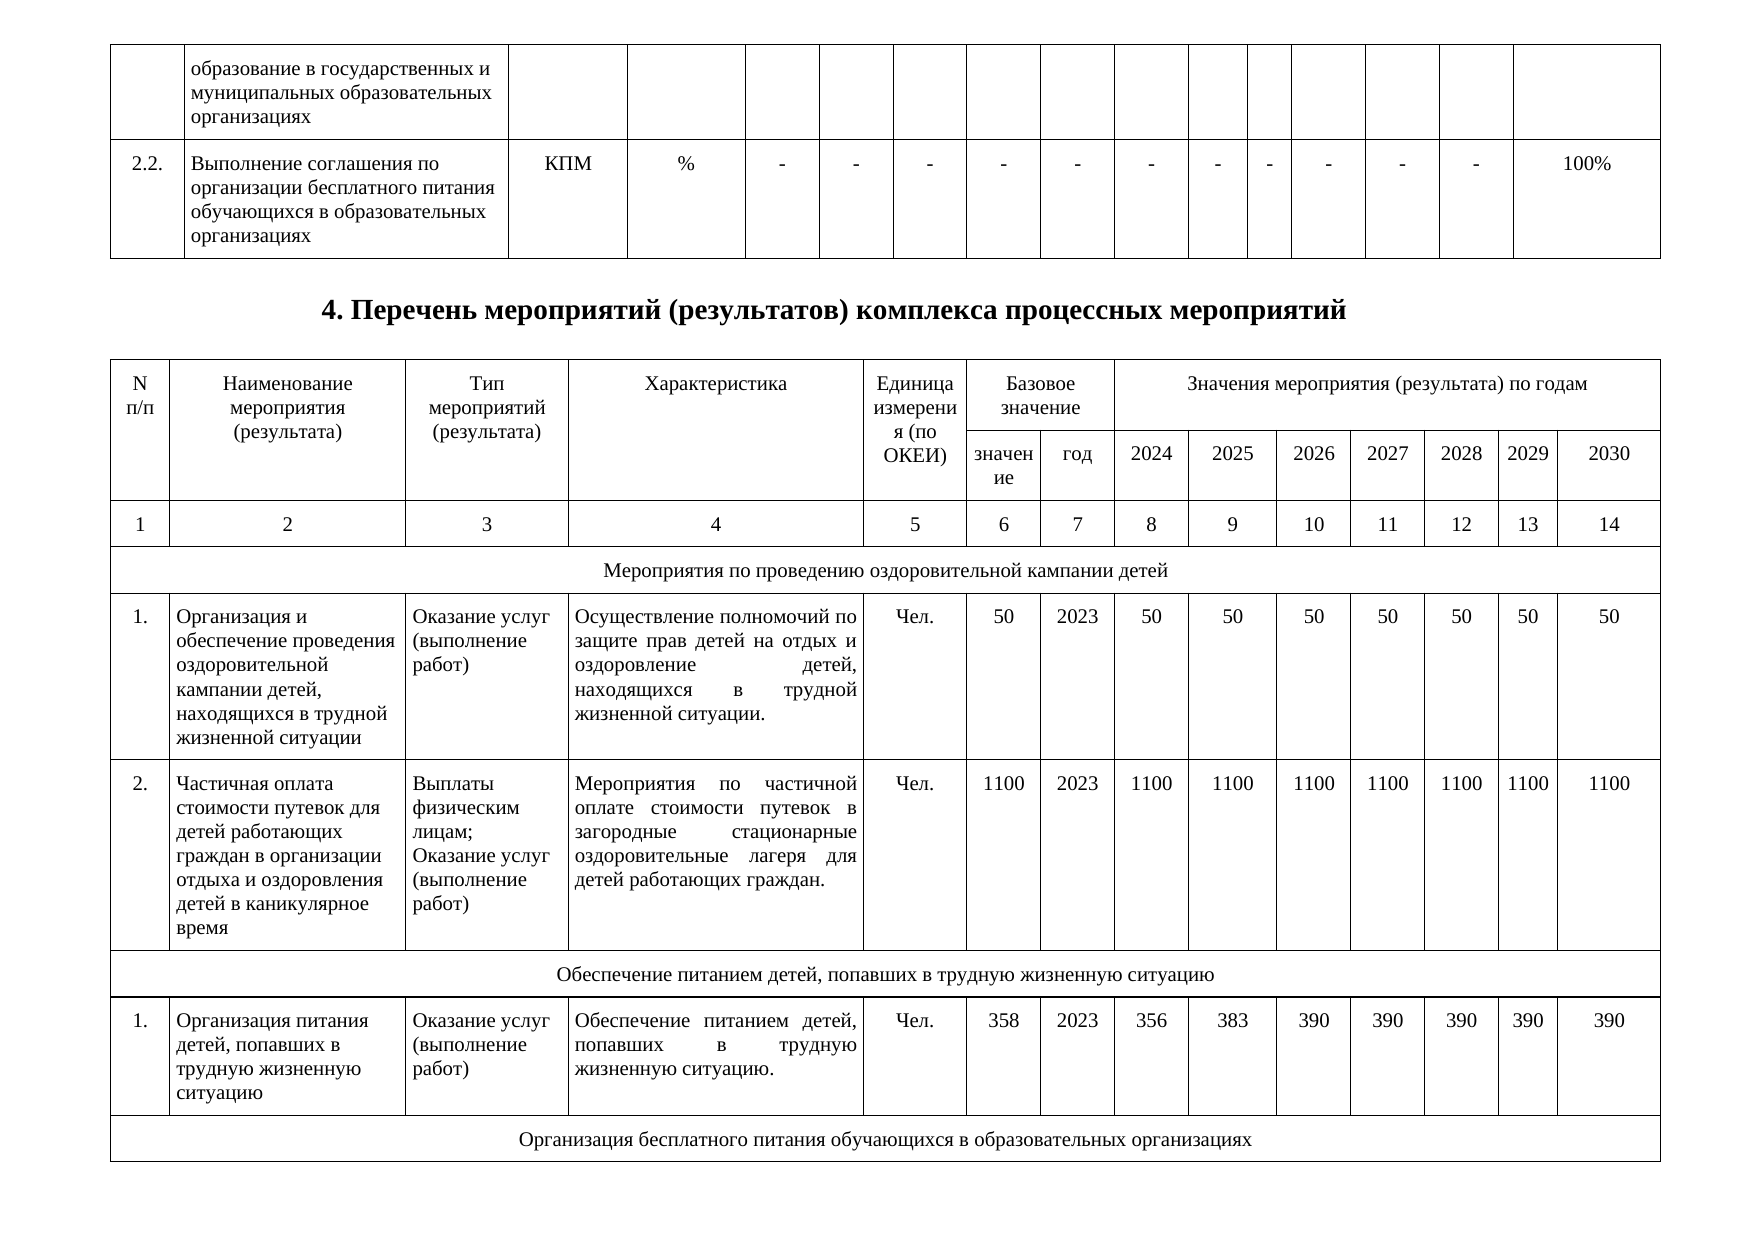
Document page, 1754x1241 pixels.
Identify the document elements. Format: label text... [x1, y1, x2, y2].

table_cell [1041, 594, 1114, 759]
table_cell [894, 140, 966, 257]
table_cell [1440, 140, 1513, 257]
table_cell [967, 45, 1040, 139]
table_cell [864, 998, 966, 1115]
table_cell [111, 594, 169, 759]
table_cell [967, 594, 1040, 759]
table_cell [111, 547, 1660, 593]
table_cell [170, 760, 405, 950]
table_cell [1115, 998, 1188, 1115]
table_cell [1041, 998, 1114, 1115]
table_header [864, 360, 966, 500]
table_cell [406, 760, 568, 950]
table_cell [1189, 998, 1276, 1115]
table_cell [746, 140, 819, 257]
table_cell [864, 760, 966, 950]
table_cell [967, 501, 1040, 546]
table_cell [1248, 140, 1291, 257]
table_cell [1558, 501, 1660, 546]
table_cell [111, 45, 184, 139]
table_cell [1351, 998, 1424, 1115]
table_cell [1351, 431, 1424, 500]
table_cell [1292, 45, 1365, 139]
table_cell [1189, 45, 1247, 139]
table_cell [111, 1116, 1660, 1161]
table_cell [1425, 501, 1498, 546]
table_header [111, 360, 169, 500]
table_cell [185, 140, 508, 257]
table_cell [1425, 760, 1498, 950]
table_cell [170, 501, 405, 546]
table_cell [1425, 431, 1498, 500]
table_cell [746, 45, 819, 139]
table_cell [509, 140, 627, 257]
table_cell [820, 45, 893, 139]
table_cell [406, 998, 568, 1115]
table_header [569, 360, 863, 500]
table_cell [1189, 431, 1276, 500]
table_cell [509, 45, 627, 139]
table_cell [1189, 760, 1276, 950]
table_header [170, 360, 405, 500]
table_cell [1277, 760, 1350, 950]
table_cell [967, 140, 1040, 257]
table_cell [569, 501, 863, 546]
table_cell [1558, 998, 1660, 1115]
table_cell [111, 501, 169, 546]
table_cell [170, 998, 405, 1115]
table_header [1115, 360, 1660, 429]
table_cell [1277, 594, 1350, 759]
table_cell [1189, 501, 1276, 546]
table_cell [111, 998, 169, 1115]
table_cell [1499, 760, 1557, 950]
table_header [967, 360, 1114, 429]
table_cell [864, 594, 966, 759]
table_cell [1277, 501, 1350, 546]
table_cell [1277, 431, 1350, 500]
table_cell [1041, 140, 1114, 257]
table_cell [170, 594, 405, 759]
text 4. Перечень мероприятий (результатов) комплекса процессных мероприятий [89, 292, 1580, 326]
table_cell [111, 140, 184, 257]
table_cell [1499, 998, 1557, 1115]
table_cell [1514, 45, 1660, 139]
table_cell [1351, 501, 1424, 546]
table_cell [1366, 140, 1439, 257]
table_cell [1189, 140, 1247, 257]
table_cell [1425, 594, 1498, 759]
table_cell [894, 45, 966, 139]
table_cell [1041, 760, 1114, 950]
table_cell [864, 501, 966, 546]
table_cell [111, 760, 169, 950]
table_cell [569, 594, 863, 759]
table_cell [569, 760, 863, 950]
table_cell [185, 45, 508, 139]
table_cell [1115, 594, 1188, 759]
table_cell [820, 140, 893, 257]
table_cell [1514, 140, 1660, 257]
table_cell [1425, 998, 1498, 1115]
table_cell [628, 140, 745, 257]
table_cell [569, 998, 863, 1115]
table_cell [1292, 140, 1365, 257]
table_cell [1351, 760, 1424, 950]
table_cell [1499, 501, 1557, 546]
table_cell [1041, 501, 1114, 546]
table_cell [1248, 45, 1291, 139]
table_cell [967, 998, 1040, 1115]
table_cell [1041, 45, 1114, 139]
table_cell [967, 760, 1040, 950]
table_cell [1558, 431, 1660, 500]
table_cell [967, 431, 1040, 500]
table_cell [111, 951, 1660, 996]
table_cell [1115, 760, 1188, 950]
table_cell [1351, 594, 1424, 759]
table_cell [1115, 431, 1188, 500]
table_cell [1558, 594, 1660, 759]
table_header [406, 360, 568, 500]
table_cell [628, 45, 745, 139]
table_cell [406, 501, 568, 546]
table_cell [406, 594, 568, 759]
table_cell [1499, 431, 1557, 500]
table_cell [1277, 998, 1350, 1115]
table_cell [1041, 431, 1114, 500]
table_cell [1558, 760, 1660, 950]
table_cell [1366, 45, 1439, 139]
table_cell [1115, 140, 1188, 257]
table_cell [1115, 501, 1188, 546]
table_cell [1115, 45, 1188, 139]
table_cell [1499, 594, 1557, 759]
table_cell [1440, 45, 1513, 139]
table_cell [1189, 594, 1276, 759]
